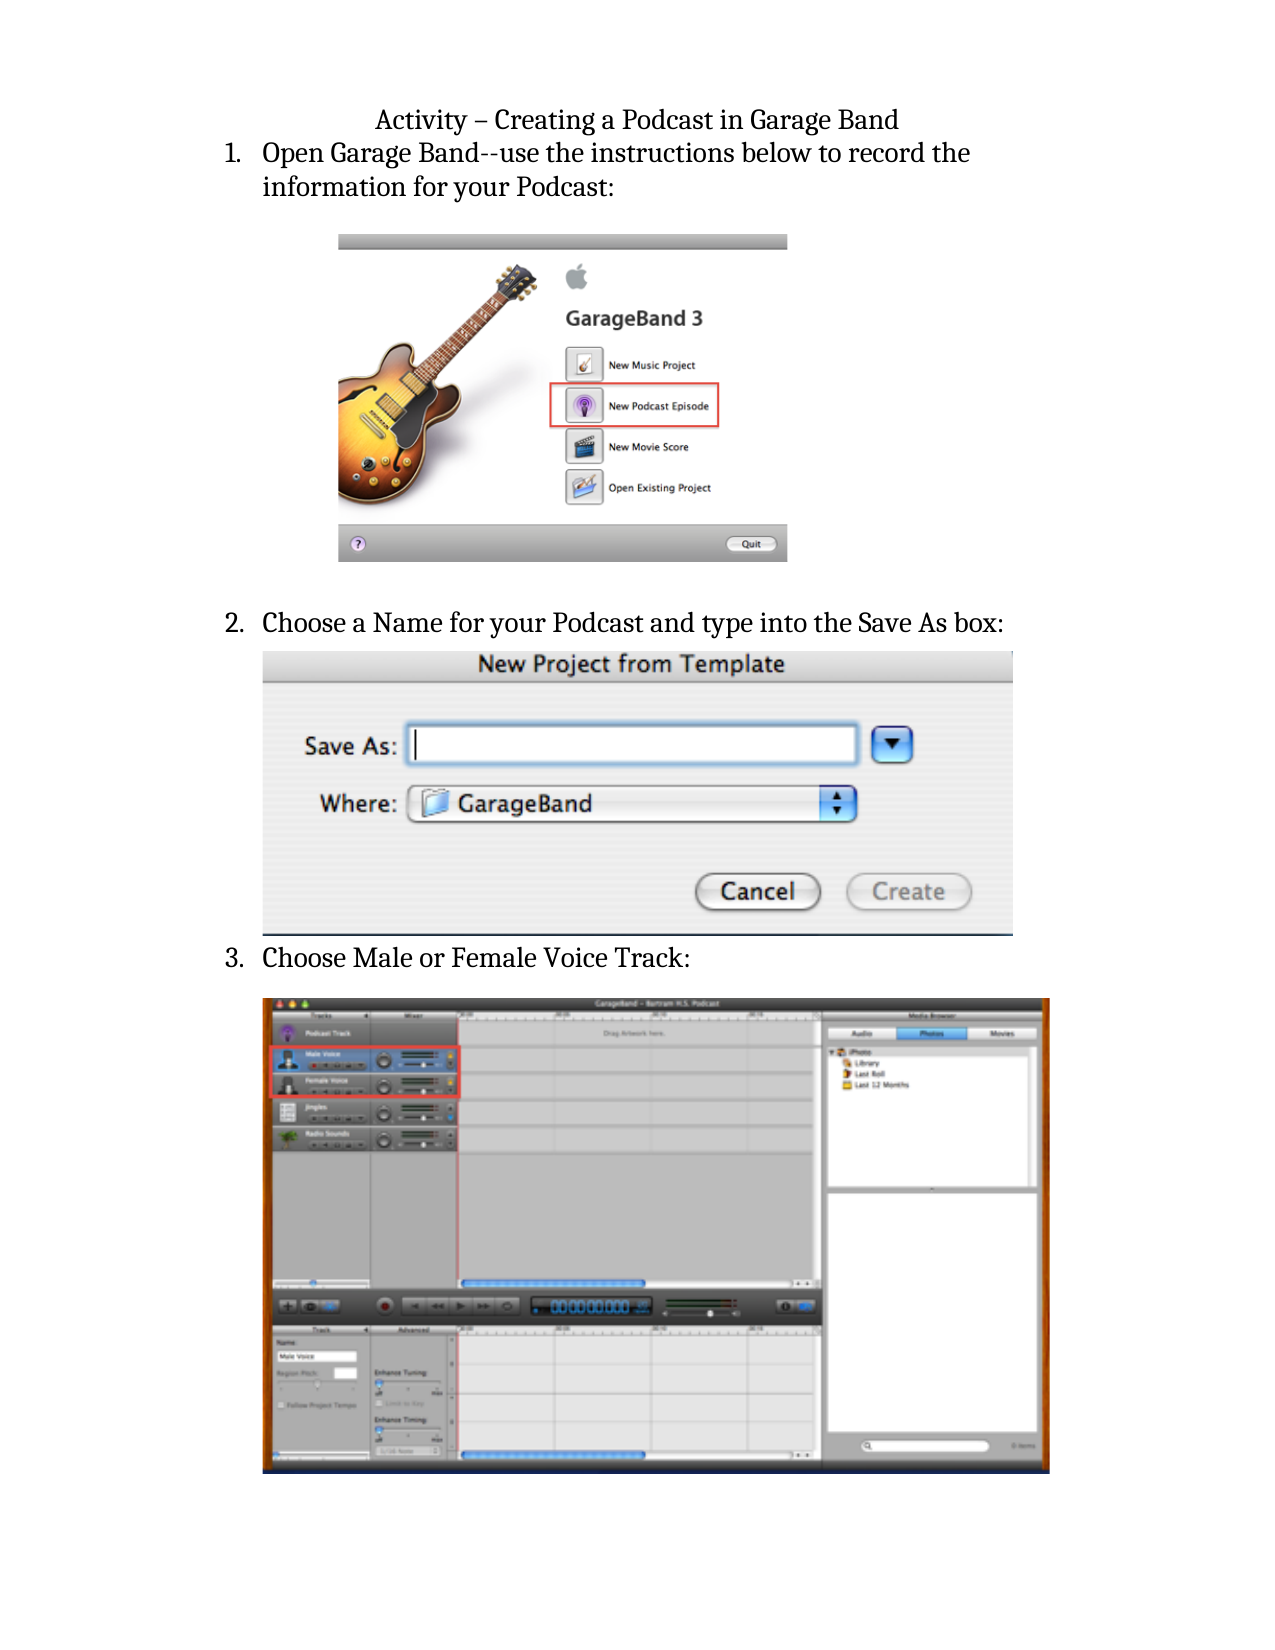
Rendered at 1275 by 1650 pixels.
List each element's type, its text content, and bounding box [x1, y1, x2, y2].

list Open Garage Band--use the instructions below to record the information for your Podcast: [225, 137, 1087, 204]
list Choose a Name for your Podcast and type into the Save As box: [225, 606, 1087, 640]
picture [338, 234, 788, 562]
picture [262, 998, 1050, 1474]
list Choose Male or Female Voice Track: [225, 942, 1087, 975]
picture [262, 651, 1013, 936]
text Activity – Creating a Podcast in Garage Band [187, 103, 1087, 137]
